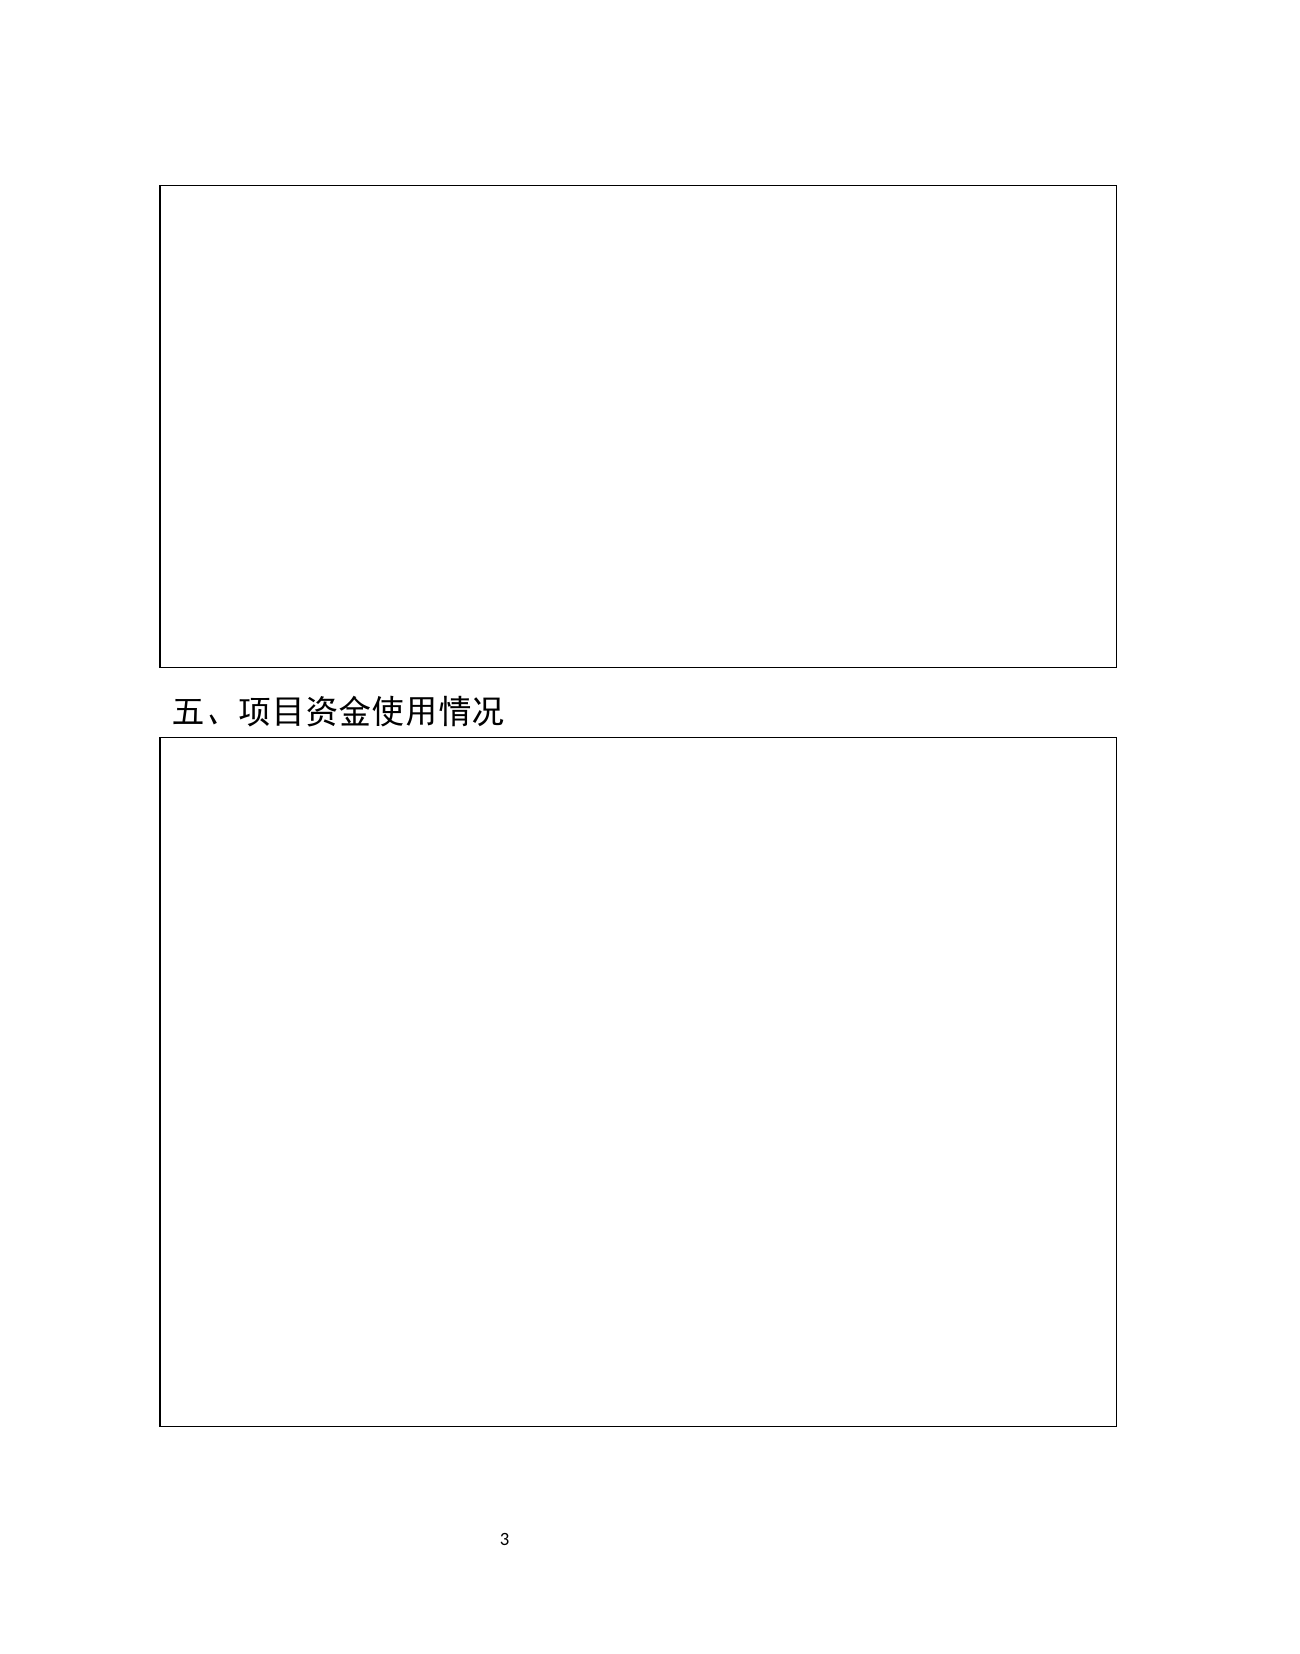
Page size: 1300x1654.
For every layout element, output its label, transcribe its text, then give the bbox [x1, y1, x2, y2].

table_header [161, 186, 1116, 667]
text 五、项目资金使用情况 [171, 668, 1128, 737]
table_header [161, 738, 1116, 1426]
